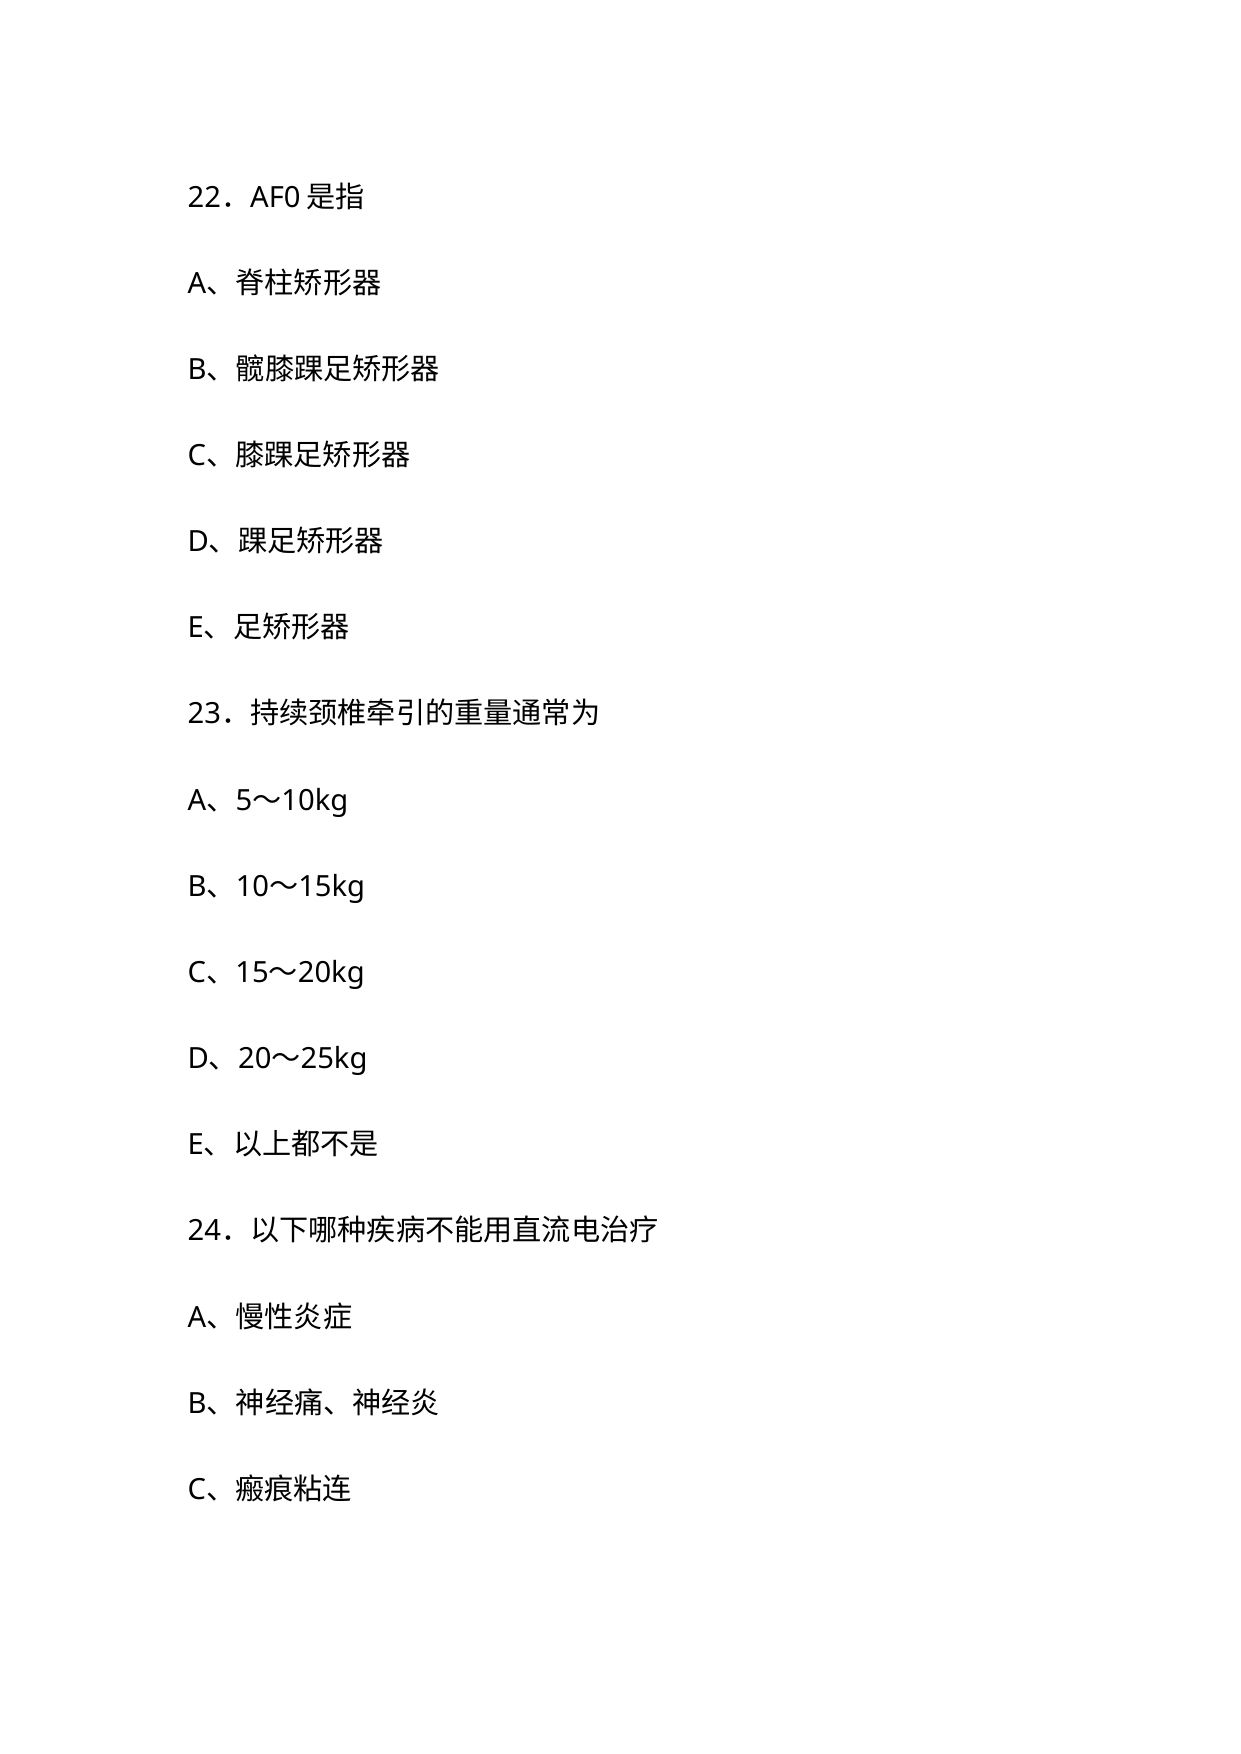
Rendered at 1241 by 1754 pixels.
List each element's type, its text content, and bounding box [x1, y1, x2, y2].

text E、以上都不是 [187, 1109, 1053, 1174]
text C、15～20kg [187, 937, 1053, 1002]
text B、髋膝踝足矫形器 [187, 334, 1053, 399]
text E、足矫形器 [187, 593, 1053, 658]
text C、瘢痕粘连 [187, 1454, 1053, 1519]
text A、脊柱矫形器 [187, 248, 1053, 313]
text B、神经痛、神经炎 [187, 1368, 1053, 1433]
text D、踝足矫形器 [187, 507, 1053, 572]
text 24．以下哪种疾病不能用直流电治疗 [187, 1196, 1053, 1261]
text 22．AF0是指 [187, 162, 1053, 227]
text B、10～15kg [187, 851, 1053, 916]
text D、20～25kg [187, 1023, 1053, 1088]
text 23．持续颈椎牵引的重量通常为 [187, 679, 1053, 744]
text C、膝踝足矫形器 [187, 420, 1053, 485]
text A、慢性炎症 [187, 1282, 1053, 1347]
text A、5～10kg [187, 765, 1053, 830]
